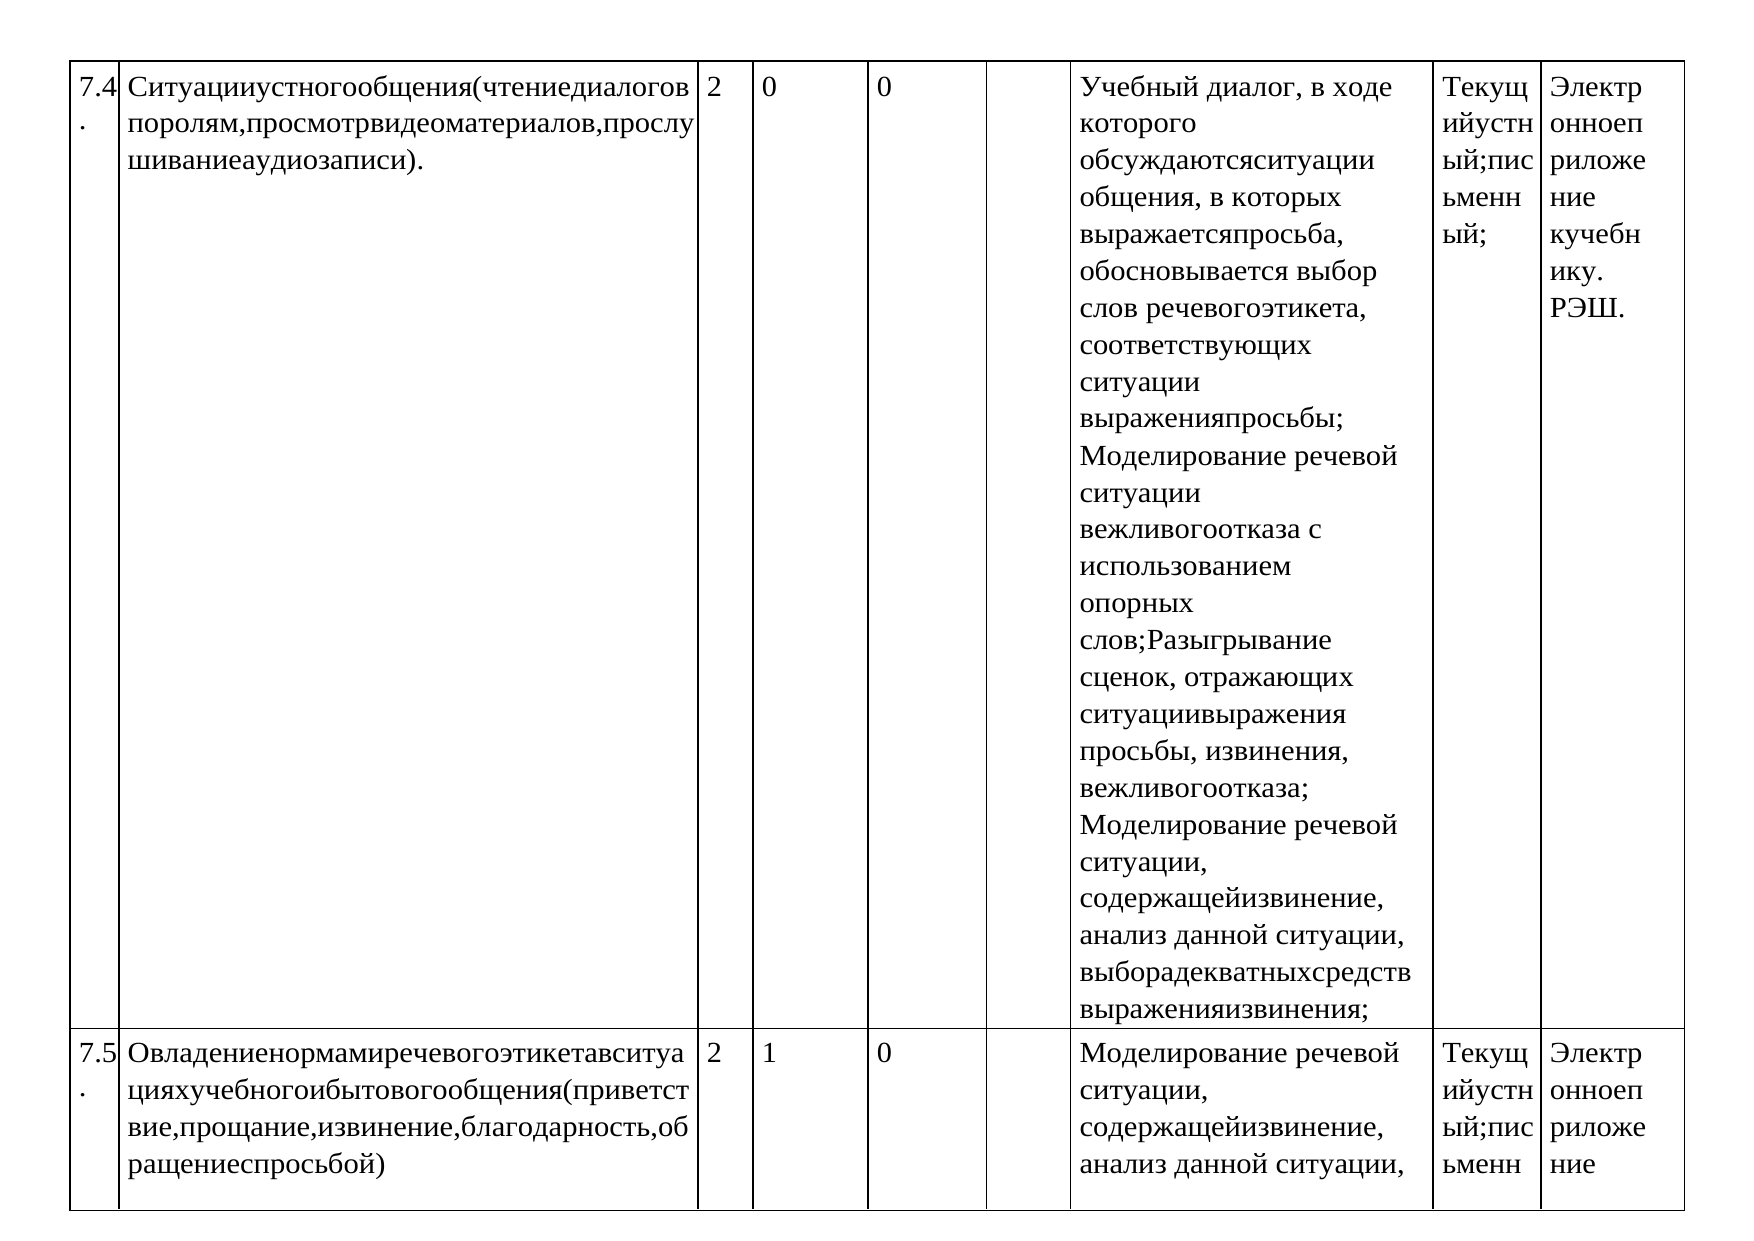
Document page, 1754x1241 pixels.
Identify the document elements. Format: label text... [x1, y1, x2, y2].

table_cell [987, 1029, 1070, 1209]
table_cell 0 [869, 1029, 986, 1209]
table_cell 1 [754, 1029, 867, 1209]
table_header 2 [699, 62, 752, 1027]
table_header 7.4. [71, 62, 118, 1027]
table_cell 7.5. [71, 1029, 118, 1209]
table_header 0 [754, 62, 867, 1027]
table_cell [120, 1029, 697, 1209]
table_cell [1434, 1029, 1540, 1209]
table_header 0 [869, 62, 986, 1027]
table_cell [1071, 1029, 1432, 1209]
table_header Электронноеприложение кучебнику. РЭШ. [1542, 62, 1684, 1027]
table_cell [1542, 1029, 1684, 1209]
table_cell 2 [699, 1029, 752, 1209]
table_header Текущийустный;письменный; [1434, 62, 1540, 1027]
table_header Учебный диалог, в ходе которого обсуждаютсяситуации общения, в которых выражаетсяпросьба, обосновывается выбор слов речевогоэтикета, соответствующих ситуации выраженияпросьбы; Моделирование речевой ситуации вежливогоотказа с использованием опорных слов;Разыгрывание сценок, отражающих ситуациивыражения просьбы, извинения, вежливогоотказа; Моделирование речевой ситуации, содержащейизвинение, анализ данной ситуации, выборадекватныхсредстввыраженияизвинения; [1071, 62, 1432, 1027]
table_header Ситуацииустногообщения(чтениедиалоговпоролям,просмотрвидеоматериалов,прослушиваниеаудиозаписи). [120, 62, 697, 1027]
table_header [987, 62, 1070, 1027]
